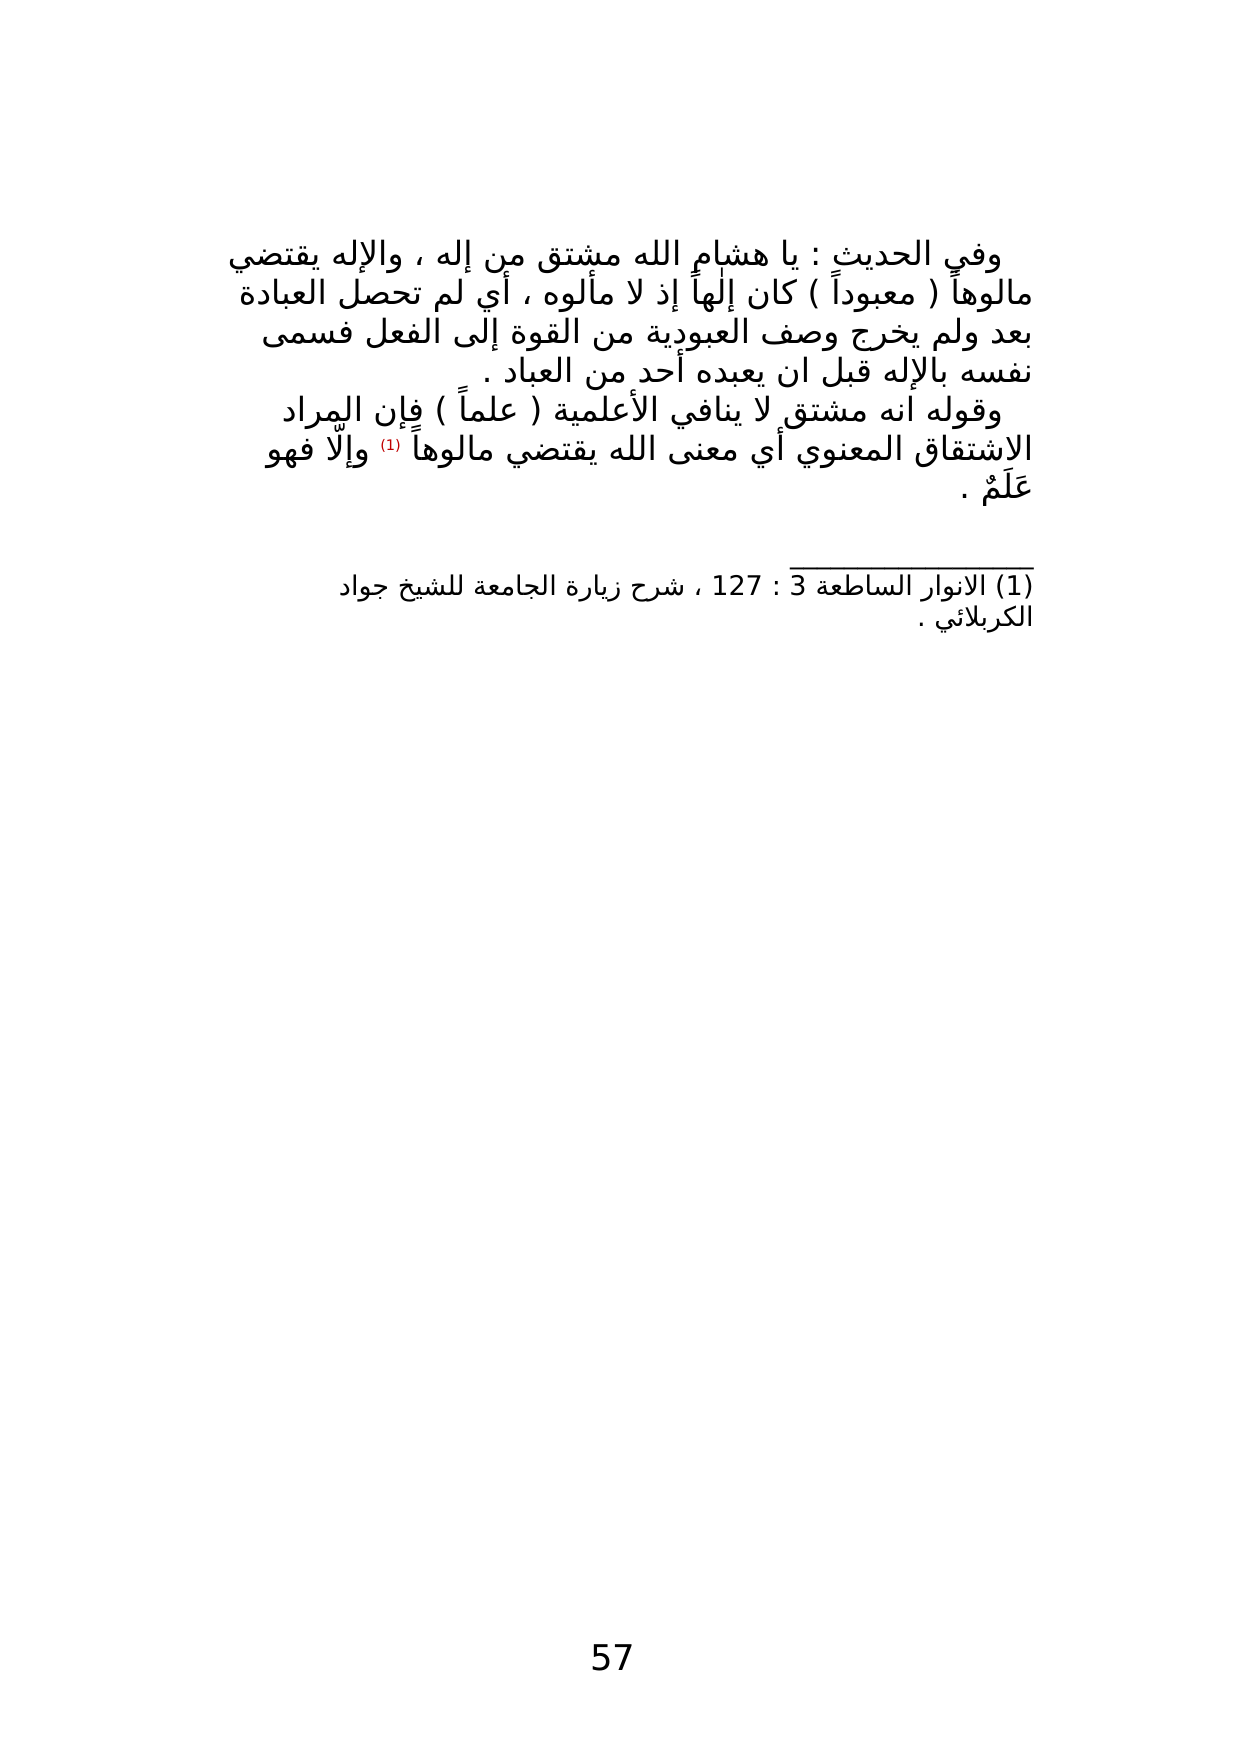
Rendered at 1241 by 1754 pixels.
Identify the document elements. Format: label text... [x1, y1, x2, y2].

text (1) الانوار الساطعة 3 : 127 ، شرح زيارة الجامعة للشيخ جواد الكربلائي . [222, 570, 1033, 633]
text وقوله انه مشتق لا ينافي الأعلمية ( علماً ) فإن المراد الاشتقاق المعنوي أي معنى الله يقتضي مالوهاً (1) وإلّا فهو عَلَمٌ . [222, 390, 1033, 507]
text وفي الحديث : يا هشام الله مشتق من إله ، والإله يقتضي مالوهاً ( معبوداً ) كان إلٰهاً إذ لا مألوه ، أي لم تحصل العبادة بعد ولم يخرج وصف العبودية من القوة إلى الفعل فسمى نفسه بالإله قبل ان يعبده أحد من العباد . [222, 235, 1033, 390]
text __________________ [222, 507, 1033, 570]
